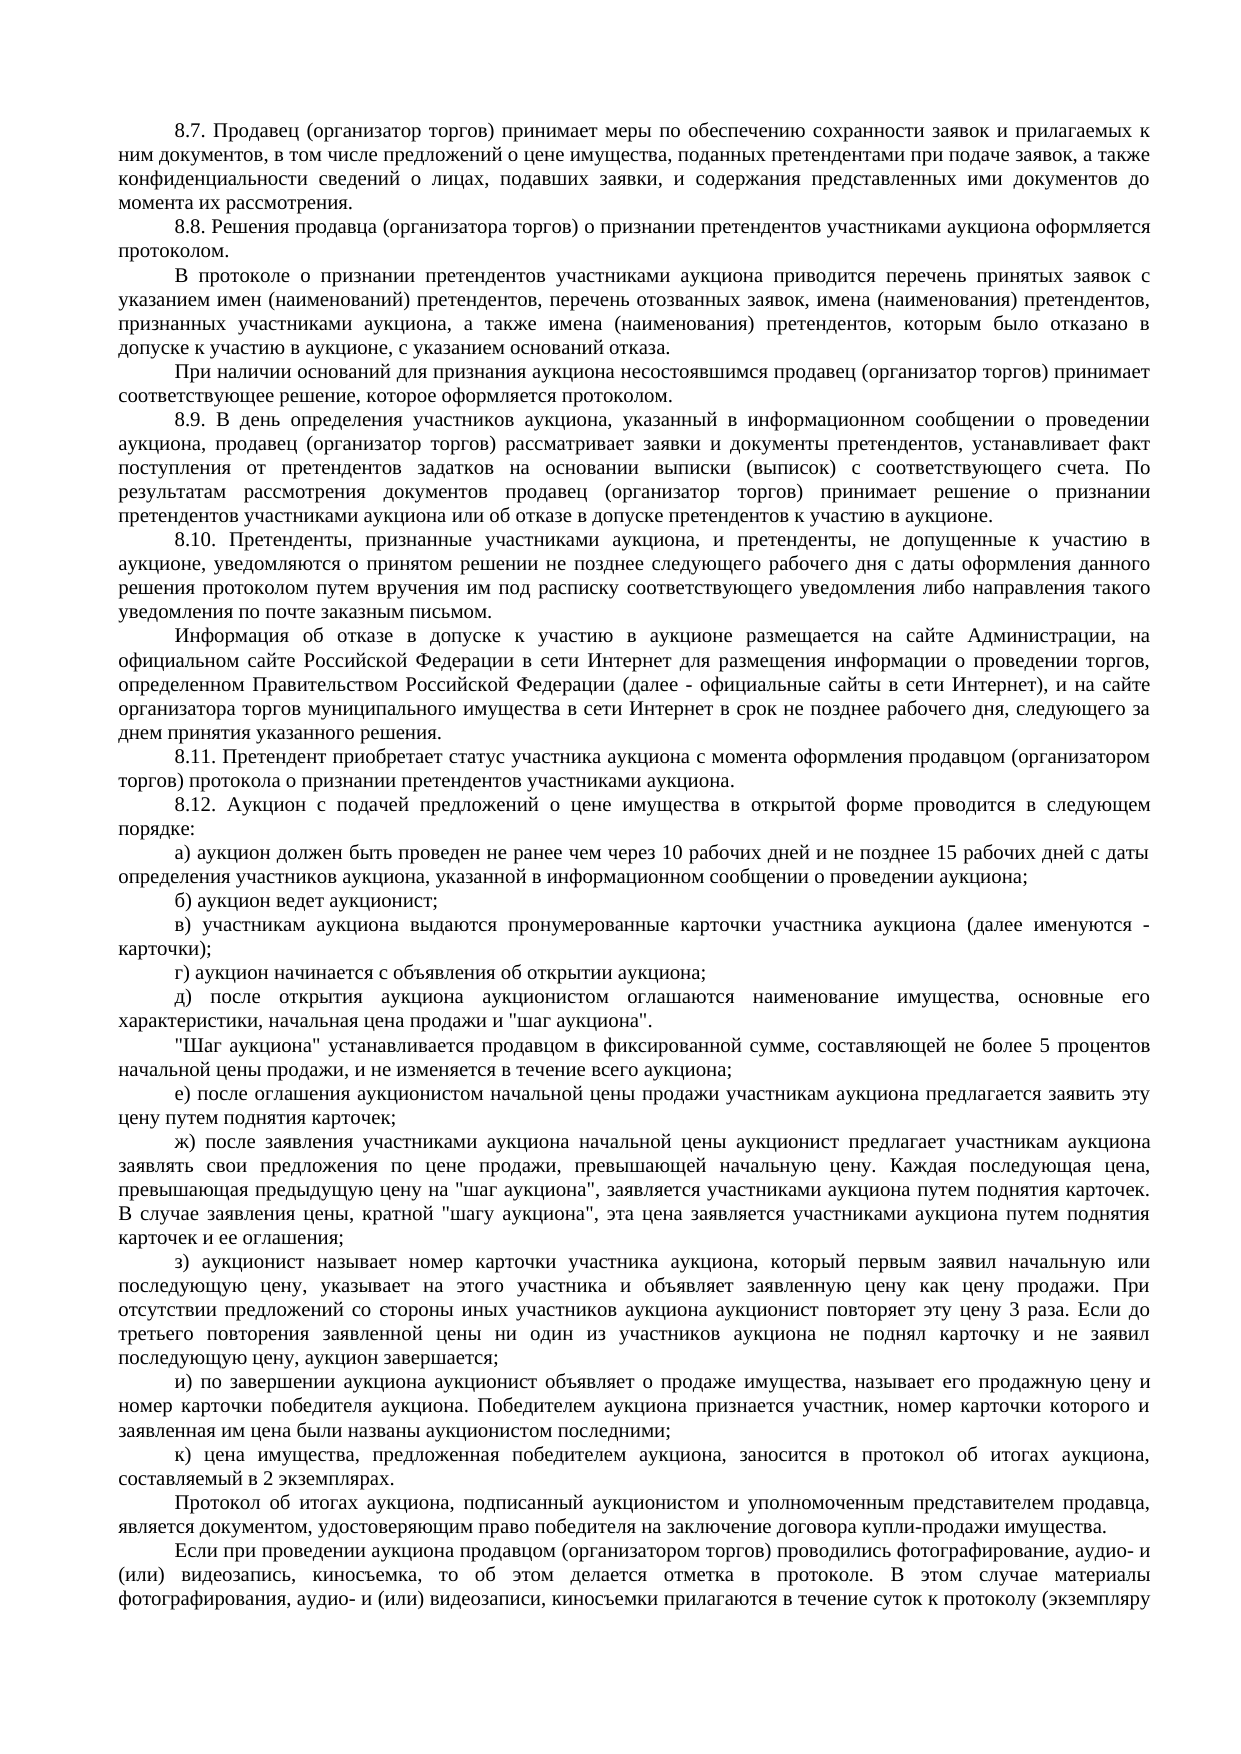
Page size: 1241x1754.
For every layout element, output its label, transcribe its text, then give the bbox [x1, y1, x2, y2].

text При наличии оснований для признания аукциона несостоявшимся продавец (организатор торгов) принимает соответствующее решение, которое оформляется протоколом. [118, 359, 1152, 407]
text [118, 1538, 1152, 1610]
text 8.10. Претенденты, признанные участниками аукциона, и претенденты, не допущенные к участию в аукционе, уведомляются о принятом решении не позднее следующего рабочего дня с даты оформления данного решения протоколом путем вручения им под расписку соответствующего уведомления либо направления такого уведомления по почте заказным письмом. [118, 527, 1152, 623]
text а) аукцион должен быть проведен не ранее чем через 10 рабочих дней и не позднее 15 рабочих дней с даты определения участников аукциона, указанной в информационном сообщении о проведении аукциона; [118, 840, 1152, 888]
text г) аукцион начинается с объявления об открытии аукциона; [118, 960, 1152, 984]
text к) цена имущества, предложенная победителем аукциона, заносится в протокол об итогах аукциона, составляемый в 2 экземплярах. [118, 1442, 1152, 1490]
text В протоколе о признании претендентов участниками аукциона приводится перечень принятых заявок с указанием имен (наименований) претендентов, перечень отозванных заявок, имена (наименования) претендентов, признанных участниками аукциона, а также имена (наименования) претендентов, которым было отказано в допуске к участию в аукционе, с указанием оснований отказа. [118, 262, 1152, 359]
text б) аукцион ведет аукционист; [118, 888, 1152, 912]
text Протокол об итогах аукциона, подписанный аукционистом и уполномоченным представителем продавца, является документом, удостоверяющим право победителя на заключение договора купли-продажи имущества. [118, 1490, 1152, 1538]
text з) аукционист называет номер карточки участника аукциона, который первым заявил начальную или последующую цену, указывает на этого участника и объявляет заявленную цену как цену продажи. При отсутствии предложений со стороны иных участников аукциона аукционист повторяет эту цену 3 раза. Если до третьего повторения заявленной цены ни один из участников аукциона не поднял карточку и не заявил последующую цену, аукцион завершается; [118, 1249, 1152, 1369]
text д) после открытия аукциона аукционистом оглашаются наименование имущества, основные его характеристики, начальная цена продажи и "шаг аукциона". [118, 984, 1152, 1032]
text 8.8. Решения продавца (организатора торгов) о признании претендентов участниками аукциона оформляется протоколом. [118, 214, 1152, 262]
text и) по завершении аукциона аукционист объявляет о продаже имущества, называет его продажную цену и номер карточки победителя аукциона. Победителем аукциона признается участник, номер карточки которого и заявленная им цена были названы аукционистом последними; [118, 1369, 1152, 1442]
text в) участникам аукциона выдаются пронумерованные карточки участника аукциона (далее именуются - карточки); [118, 912, 1152, 960]
text ж) после заявления участниками аукциона начальной цены аукционист предлагает участникам аукциона заявлять свои предложения по цене продажи, превышающей начальную цену. Каждая последующая цена, превышающая предыдущую цену на "шаг аукциона", заявляется участниками аукциона путем поднятия карточек. В случае заявления цены, кратной "шагу аукциона", эта цена заявляется участниками аукциона путем поднятия карточек и ее оглашения; [118, 1129, 1152, 1249]
text 8.9. В день определения участников аукциона, указанный в информационном сообщении о проведении аукциона, продавец (организатор торгов) рассматривает заявки и документы претендентов, устанавливает факт поступления от претендентов задатков на основании выписки (выписок) с соответствующего счета. По результатам рассмотрения документов продавец (организатор торгов) принимает решение о признании претендентов участниками аукциона или об отказе в допуске претендентов к участию в аукционе. [118, 407, 1152, 527]
text 8.11. Претендент приобретает статус участника аукциона с момента оформления продавцом (организатором торгов) протокола о признании претендентов участниками аукциона. [118, 744, 1152, 792]
text "Шаг аукциона" устанавливается продавцом в фиксированной сумме, составляющей не более 5 процентов начальной цены продажи, и не изменяется в течение всего аукциона; [118, 1032, 1152, 1081]
text Информация об отказе в допуске к участию в аукционе размещается на сайте Администрации, на официальном сайте Российской Федерации в сети Интернет для размещения информации о проведении торгов, определенном Правительством Российской Федерации (далее - официальные сайты в сети Интернет), и на сайте организатора торгов муниципального имущества в сети Интернет в срок не позднее рабочего дня, следующего за днем принятия указанного решения. [118, 623, 1152, 744]
text 8.7. Продавец (организатор торгов) принимает меры по обеспечению сохранности заявок и прилагаемых к ним документов, в том числе предложений о цене имущества, поданных претендентами при подаче заявок, а также конфиденциальности сведений о лицах, подавших заявки, и содержания представленных ими документов до момента их рассмотрения. [118, 118, 1152, 214]
text е) после оглашения аукционистом начальной цены продажи участникам аукциона предлагается заявить эту цену путем поднятия карточек; [118, 1081, 1152, 1129]
text 8.12. Аукцион с подачей предложений о цене имущества в открытой форме проводится в следующем порядке: [118, 792, 1152, 840]
